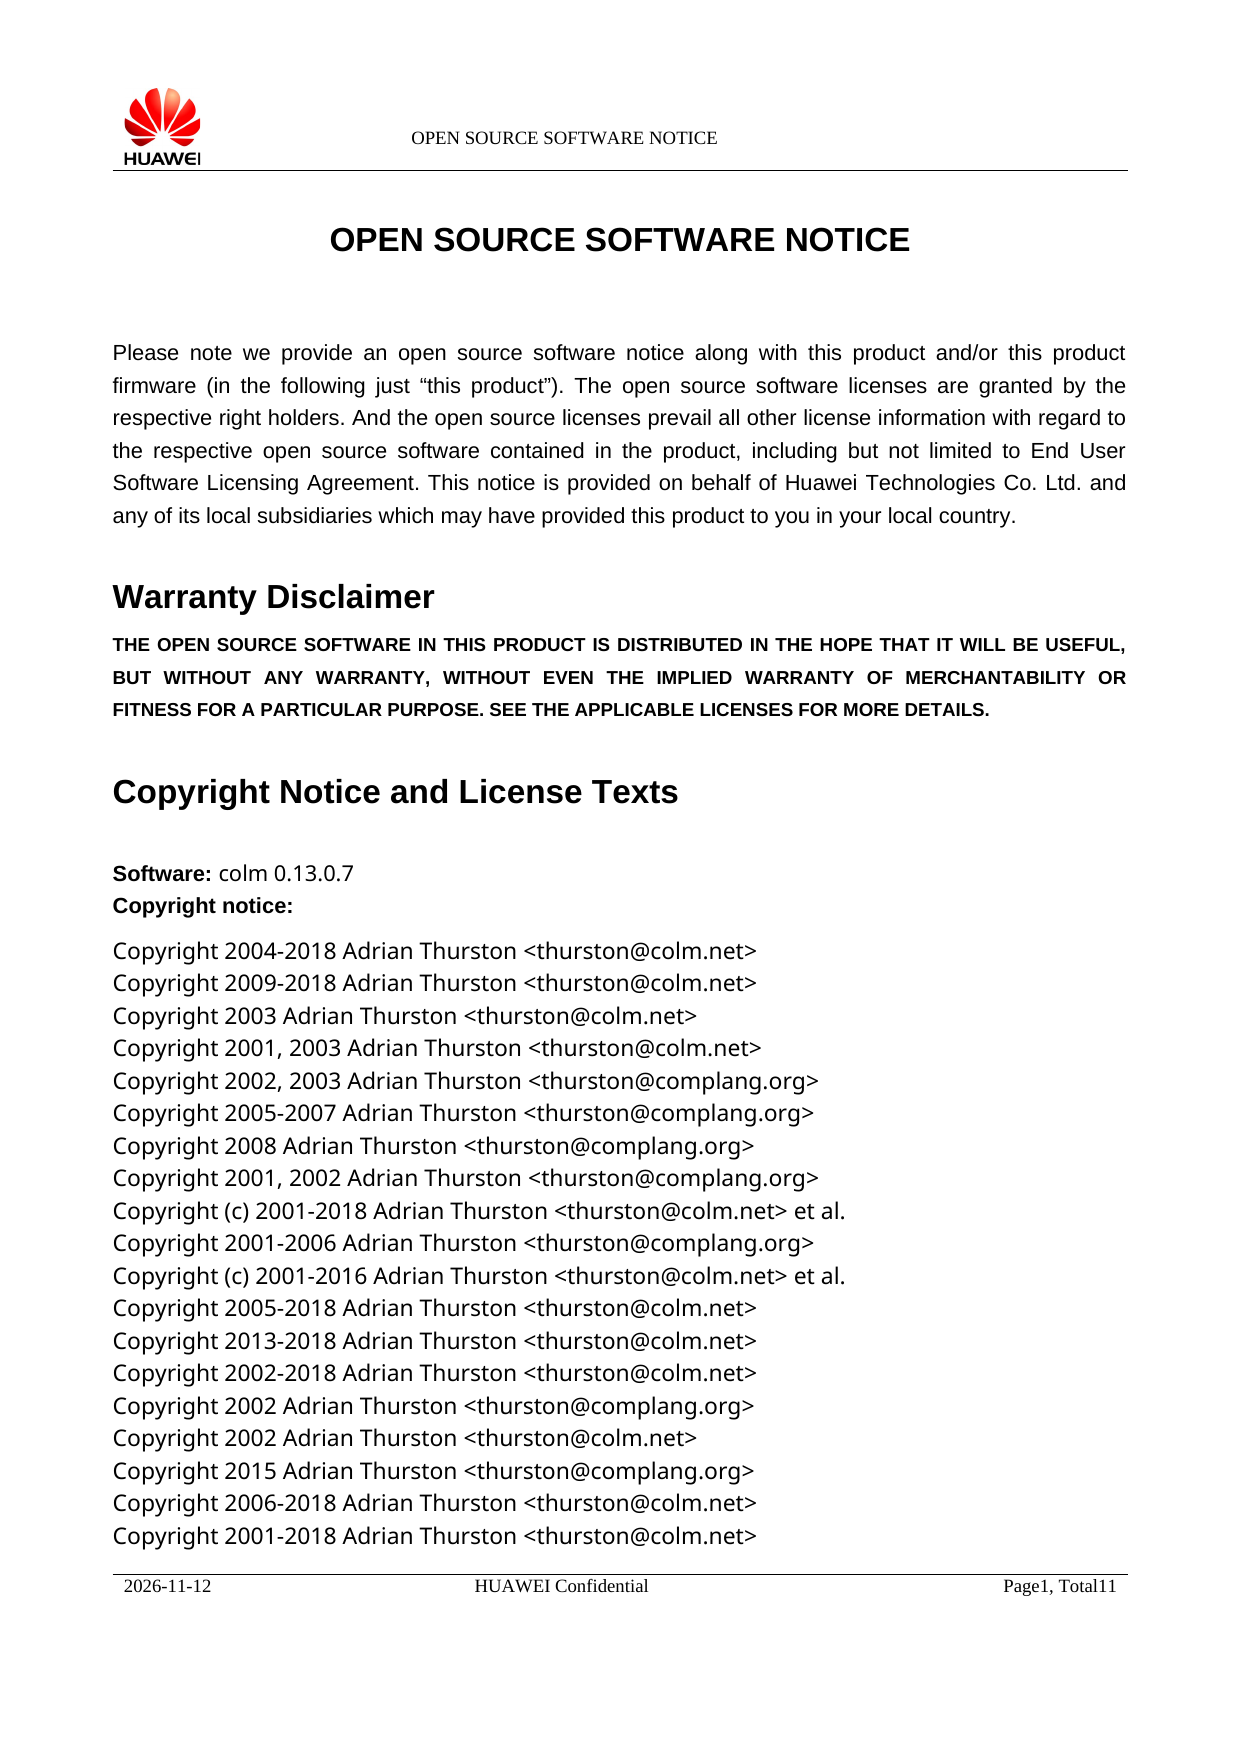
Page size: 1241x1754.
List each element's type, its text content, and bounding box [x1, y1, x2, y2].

text Copyright Notice and License Texts [112, 759, 1128, 824]
text The open source software in this product is distributed in the hope that it will be useful, but WITHOUT ANY WARRANTY, without even the implied warranty of MERCHANTABILITY or FITNESS FOR A PARTICULAR PURPOSE. See the applicable licenses for more details. [112, 629, 1128, 726]
text Please note we provide an open source software notice along with this product and/or this product firmware (in the following just “this product”). The open source software licenses are granted by the respective right holders. And the open source licenses prevail all other license information with regard to the respective open source software contained in the product, including but not limited to End User Software Licensing Agreement. This notice is provided on behalf of Huawei Technologies Co. Ltd. and any of its local subsidiaries which may have provided this product to you in your local country. [112, 336, 1128, 531]
text Copyright notice: [112, 889, 1128, 921]
text Warranty Disclaimer [112, 564, 1128, 629]
picture [124, 88, 201, 165]
title Software: colm 0.13.0.7 [112, 856, 1128, 889]
text OPEN SOURCE SOFTWARE NOTICE [112, 206, 1128, 271]
